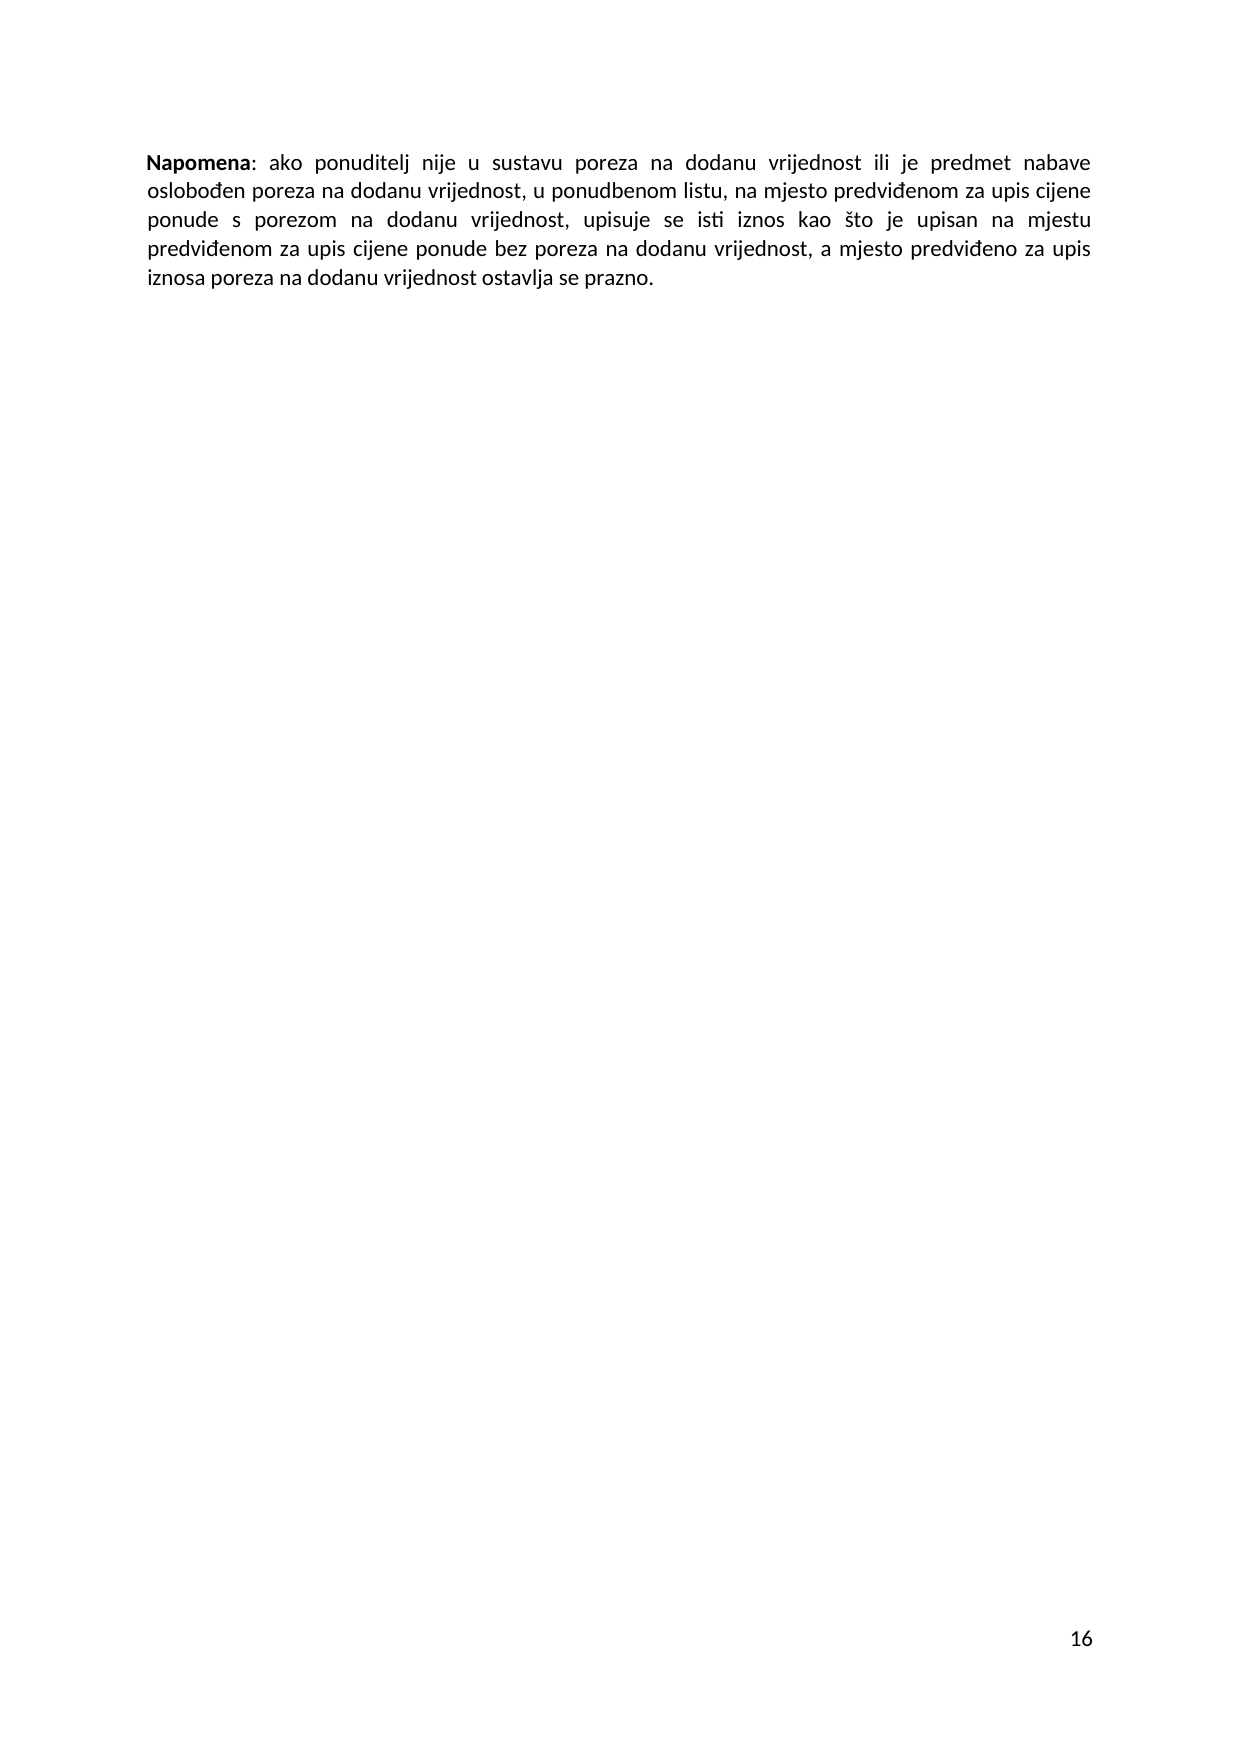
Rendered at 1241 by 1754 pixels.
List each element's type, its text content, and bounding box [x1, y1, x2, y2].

text Napomena: ako ponuditelj nije u sustavu poreza na dodanu vrijednost ili je predmet nabave oslobođen poreza na dodanu vrijednost, u ponudbenom listu, na mjesto predviđenom za upis cijene ponude s porezom na dodanu vrijednost, upisuje se isti iznos kao što je upisan na mjestu predviđenom za upis cijene ponude bez poreza na dodanu vrijednost, a mjesto predviđeno za upis iznosa poreza na dodanu vrijednost ostavlja se prazno. [146, 148, 1093, 291]
